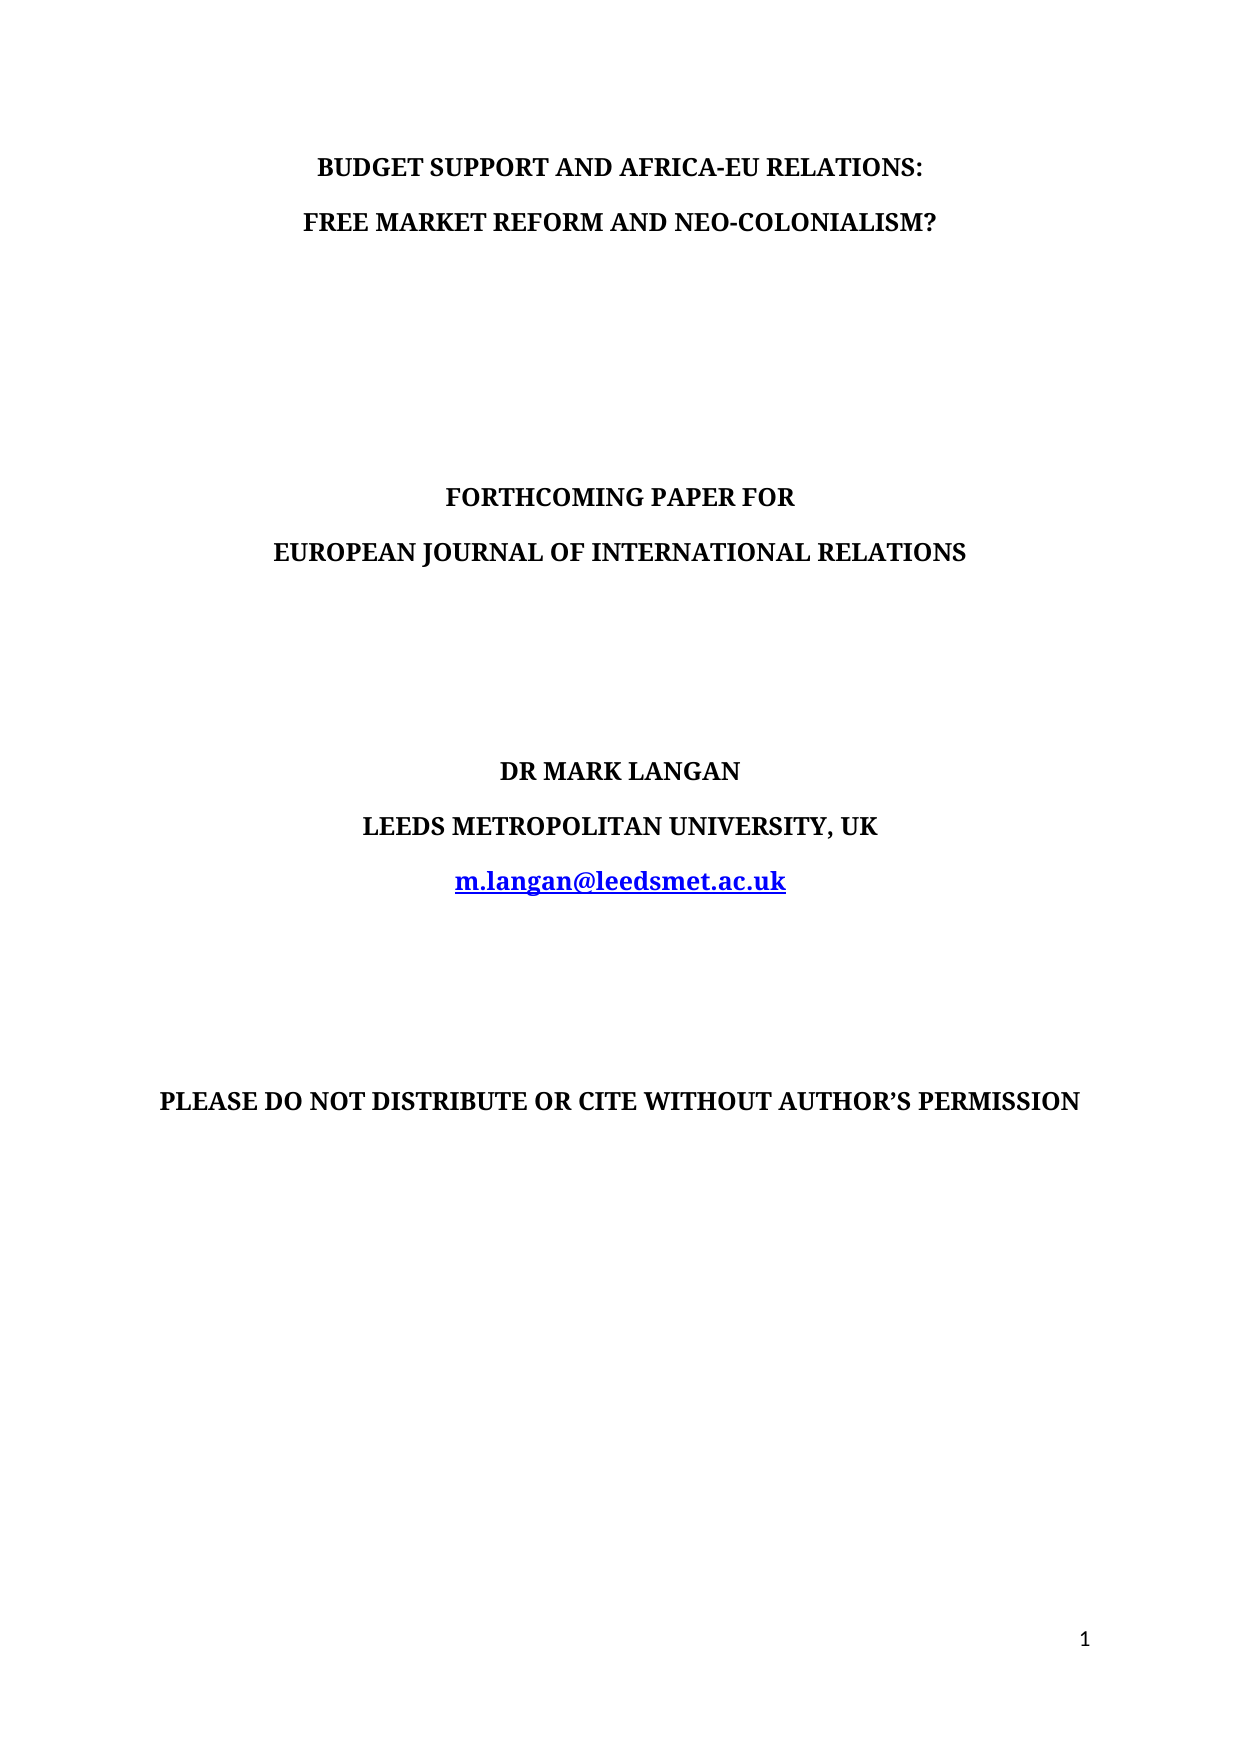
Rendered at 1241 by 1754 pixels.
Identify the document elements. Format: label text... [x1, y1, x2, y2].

text FORTHCOMING PAPER FOR [150, 479, 1090, 513]
text m.langan@leedsmet.ac.uk [150, 864, 1090, 898]
text DR MARK LANGAN [150, 754, 1090, 788]
text FREE MARKET REFORM AND NEO-COLONIALISM? [150, 205, 1090, 239]
text LEEDS METROPOLITAN UNIVERSITY, UK [150, 809, 1090, 843]
text BUDGET SUPPORT AND AFRICA-EU RELATIONS: [150, 150, 1090, 184]
text PLEASE DO NOT DISTRIBUTE OR CITE WITHOUT AUTHOR’S PERMISSION [150, 1083, 1090, 1117]
text EUROPEAN JOURNAL OF INTERNATIONAL RELATIONS [150, 534, 1090, 568]
